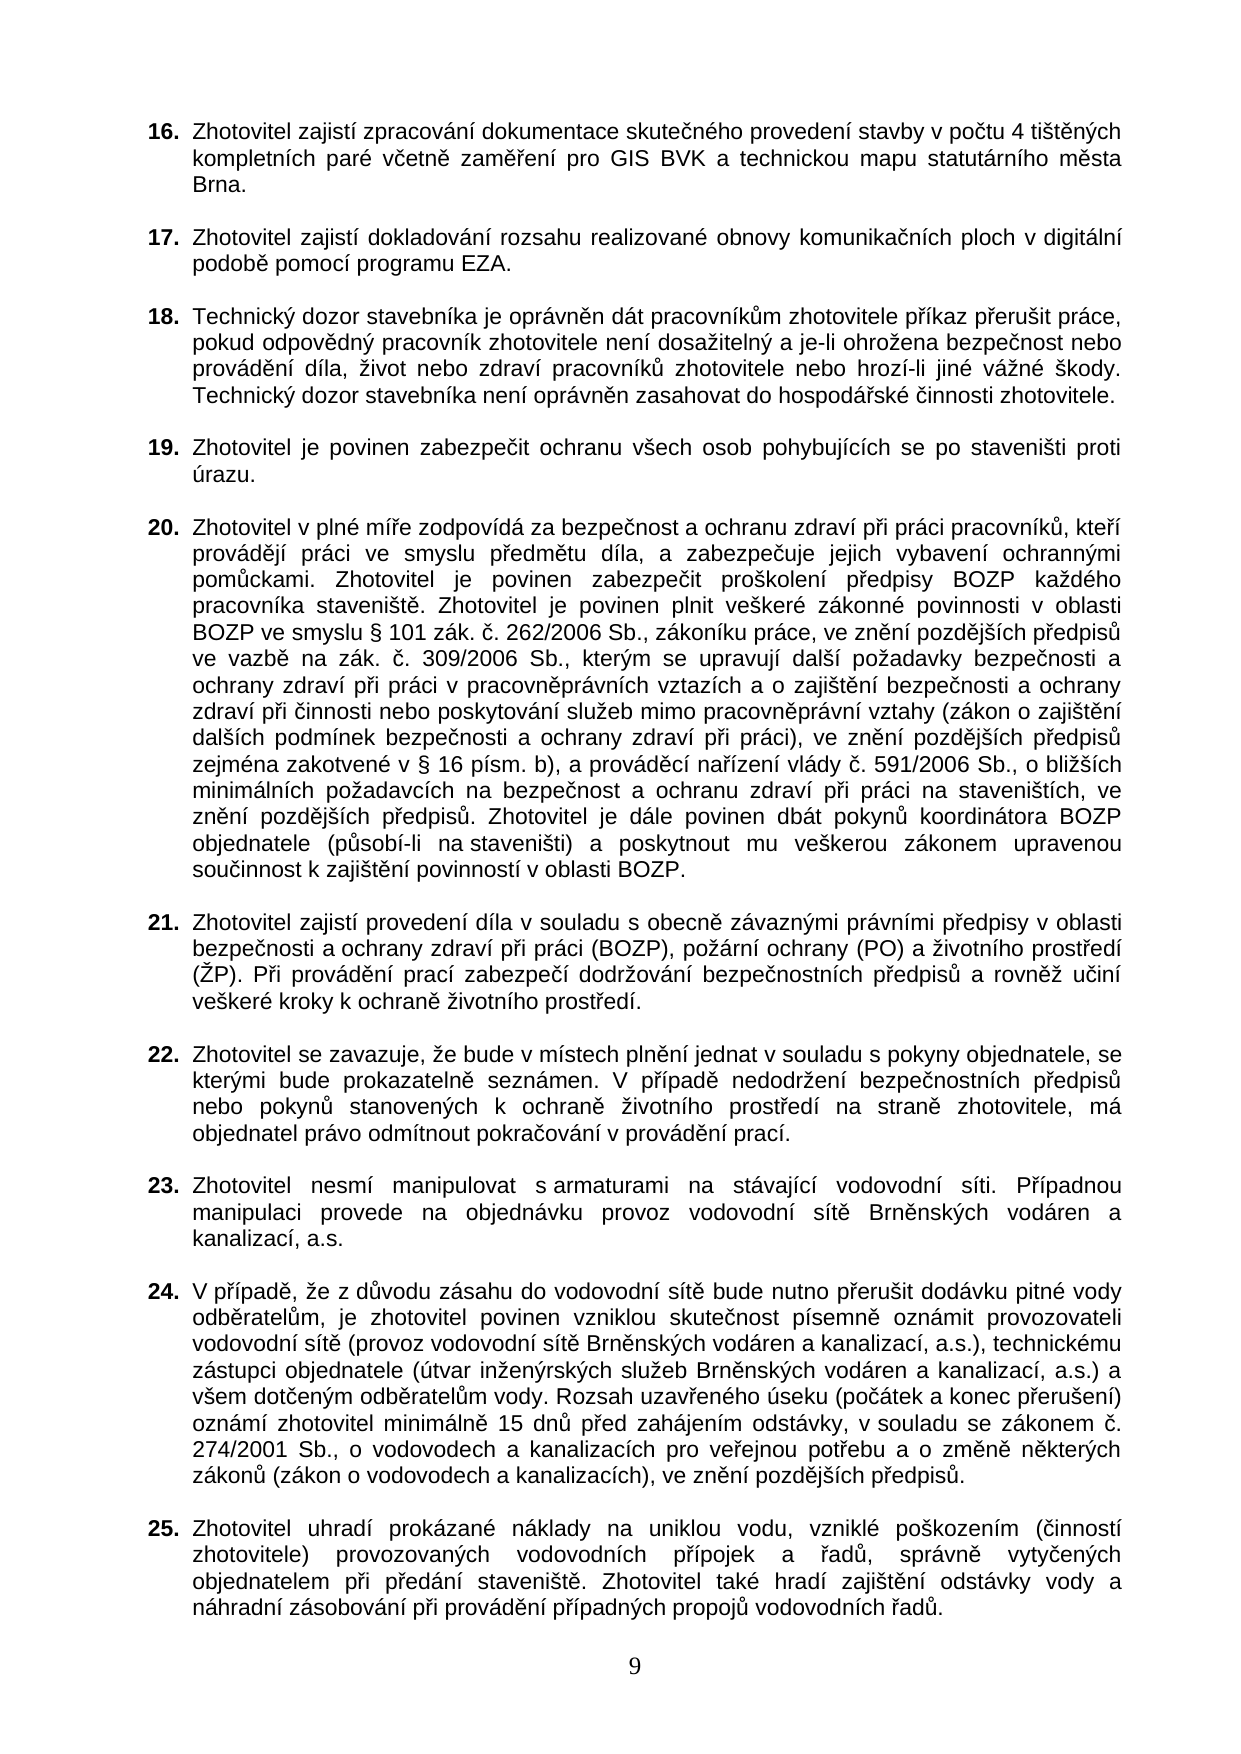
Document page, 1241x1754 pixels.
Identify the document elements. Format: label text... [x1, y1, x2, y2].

list Zhotovitel se zavazuje, že bude v místech plnění jednat v souladu s pokyny objednatele, se kterými bude prokazatelně seznámen. V případě nedodržení bezpečnostních předpisů nebo pokynů stanovených k ochraně životního prostředí na straně zhotovitele, má objednatel právo odmítnout pokračování v provádění prací. [148, 1041, 1122, 1146]
list Zhotovitel nesmí manipulovat s armaturami na stávající vodovodní síti. Případnou manipulaci provede na objednávku provoz vodovodní sítě Brněnských vodáren a kanalizací, a.s. [148, 1172, 1122, 1251]
list Zhotovitel uhradí prokázané náklady na uniklou vodu, vzniklé poškozením (činností zhotovitele) provozovaných vodovodních přípojek a řadů, správně vytyčených objednatelem při předání staveniště. Zhotovitel také hradí zajištění odstávky vody a náhradní zásobování při provádění případných propojů vodovodních řadů. [148, 1515, 1122, 1620]
list V případě, že z důvodu zásahu do vodovodní sítě bude nutno přerušit dodávku pitné vody odběratelům, je zhotovitel povinen vzniklou skutečnost písemně oznámit provozovateli vodovodní sítě (provoz vodovodní sítě Brněnských vodáren a kanalizací, a.s.), technickému zástupci objednatele (útvar inženýrských služeb Brněnských vodáren a kanalizací, a.s.) a všem dotčeným odběratelům vody. Rozsah uzavřeného úseku (počátek a konec přerušení) oznámí zhotovitel minimálně 15 dnů před zahájením odstávky, v souladu se zákonem č. 274/2001 Sb., o vodovodech a kanalizacích pro veřejnou potřebu a o změně některých zákonů (zákon o vodovodech a kanalizacích), ve znění pozdějších předpisů. [148, 1278, 1122, 1488]
list Zhotovitel je povinen zabezpečit ochranu všech osob pohybujících se po staveništi proti úrazu. [148, 434, 1122, 487]
list Technický dozor stavebníka je oprávněn dát pracovníkům zhotovitele příkaz přerušit práce, pokud odpovědný pracovník zhotovitele není dosažitelný a je-li ohrožena bezpečnost nebo provádění díla, život nebo zdraví pracovníků zhotovitele nebo hrozí-li jiné vážné škody. Technický dozor stavebníka není oprávněn zasahovat do hospodářské činnosti zhotovitele. [148, 303, 1122, 408]
list Zhotovitel zajistí zpracování dokumentace skutečného provedení stavby v počtu 4 tištěných kompletních paré včetně zaměření pro GIS BVK a technickou mapu statutárního města Brna. [148, 118, 1122, 197]
list Zhotovitel zajistí dokladování rozsahu realizované obnovy komunikačních ploch v digitální podobě pomocí programu EZA. [148, 223, 1122, 276]
list Zhotovitel zajistí provedení díla v souladu s obecně závaznými právními předpisy v oblasti bezpečnosti a ochrany zdraví při práci (BOZP), požární ochrany (PO) a životního prostředí (ŽP). Při provádění prací zabezpečí dodržování bezpečnostních předpisů a rovněž učiní veškeré kroky k ochraně životního prostředí. [148, 909, 1122, 1014]
list Zhotovitel v plné míře zodpovídá za bezpečnost a ochranu zdraví při práci pracovníků, kteří provádějí práci ve smyslu předmětu díla, a zabezpečuje jejich vybavení ochrannými pomůckami. Zhotovitel je povinen zabezpečit proškolení předpisy BOZP každého pracovníka staveniště. Zhotovitel je povinen plnit veškeré zákonné povinnosti v oblasti BOZP ve smyslu § 101 zák. č. 262/2006 Sb., zákoníku práce, ve znění pozdějších předpisů ve vazbě na zák. č. 309/2006 Sb., kterým se upravují další požadavky bezpečnosti a ochrany zdraví při práci v pracovněprávních vztazích a o zajištění bezpečnosti a ochrany zdraví při činnosti nebo poskytování služeb mimo pracovněprávní vztahy (zákon o zajištění dalších podmínek bezpečnosti a ochrany zdraví při práci), ve znění pozdějších předpisů zejména zakotvené v § 16 písm. b), a prováděcí nařízení vlády č. 591/2006 Sb., o bližších minimálních požadavcích na bezpečnost a ochranu zdraví při práci na staveništích, ve znění pozdějších předpisů. Zhotovitel je dále povinen dbát pokynů koordinátora BOZP objednatele (působí-li na staveništi) a poskytnout mu veškerou zákonem upravenou součinnost k zajištění povinností v oblasti BOZP. [148, 513, 1122, 882]
